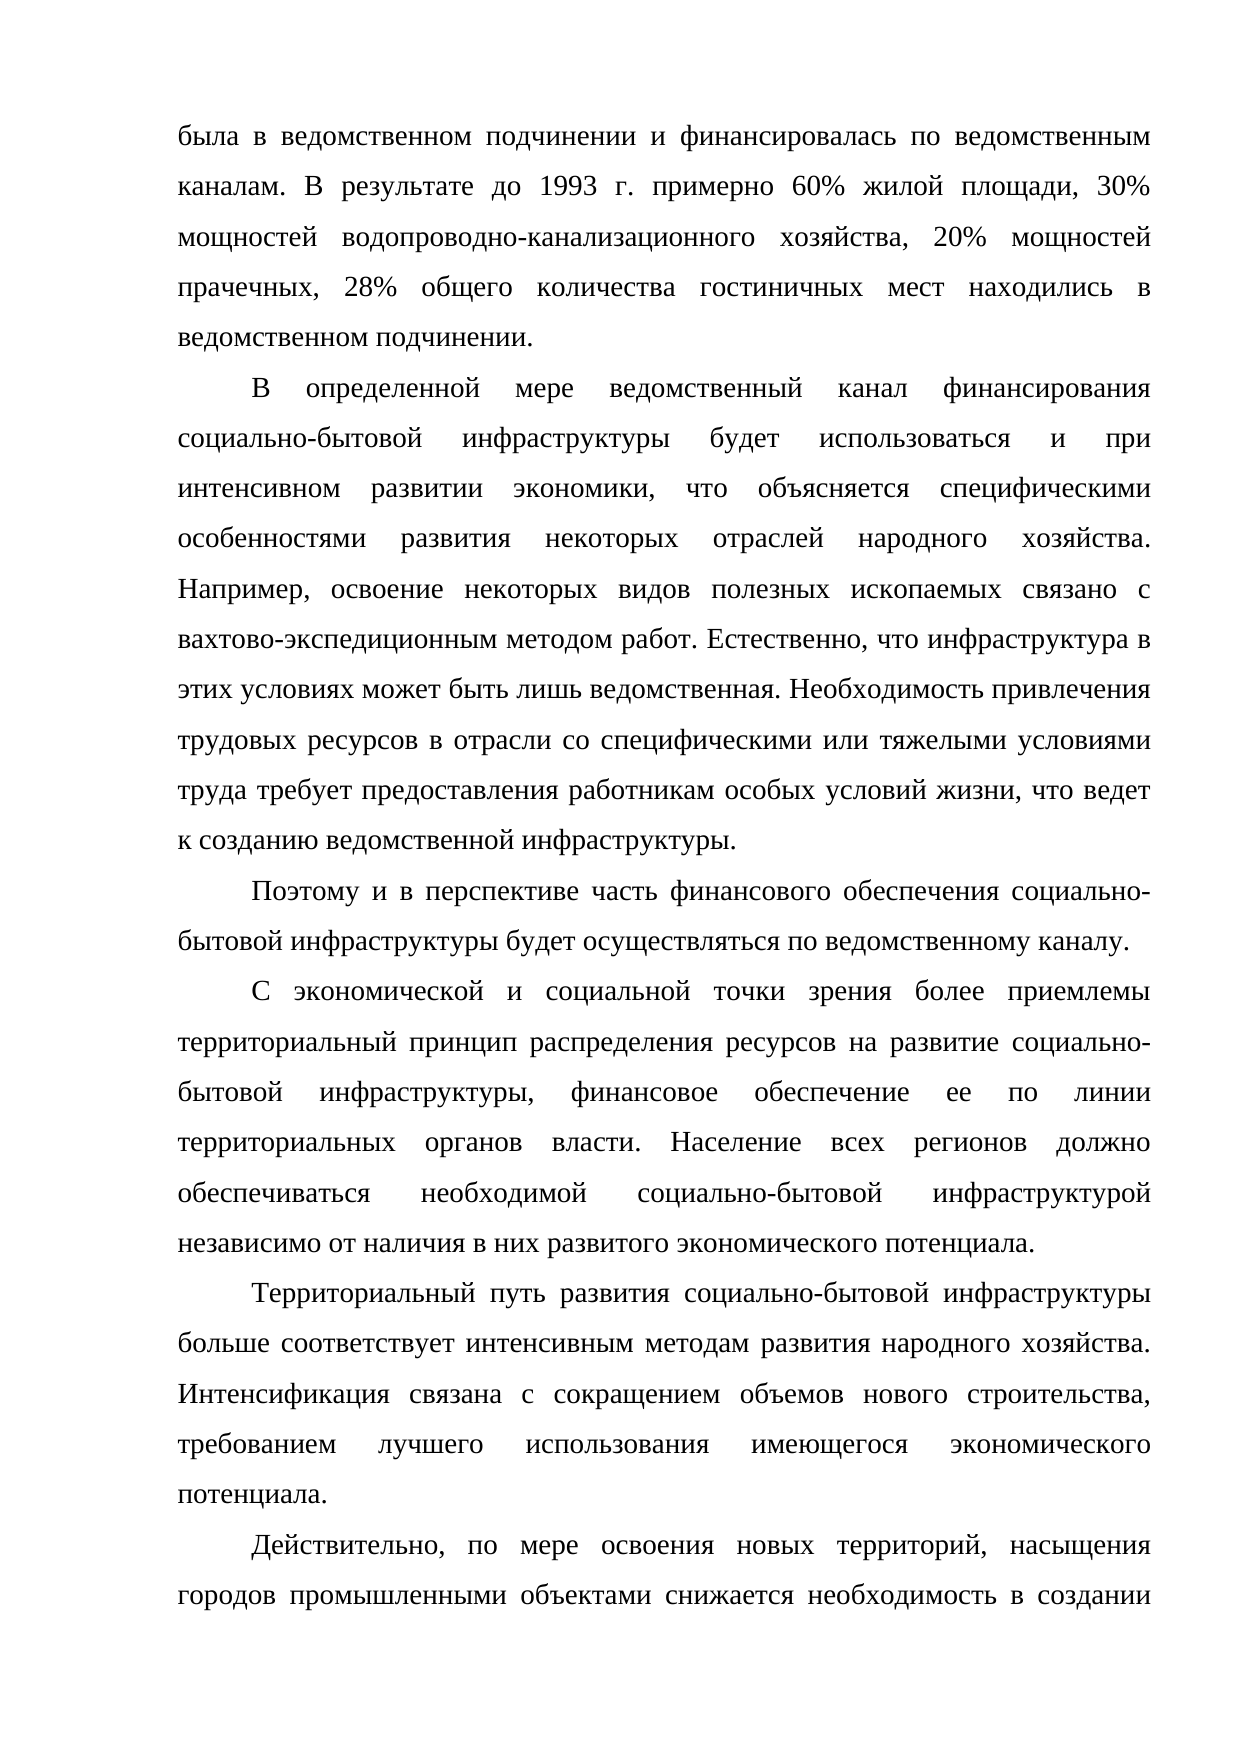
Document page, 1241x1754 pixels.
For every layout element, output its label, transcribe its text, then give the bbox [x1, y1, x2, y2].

text Поэтому и в перспективе часть финансового обеспечения социально-бытовой инфраструктуры будет осуществляться по ведомственному каналу. [177, 873, 1152, 957]
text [177, 118, 1152, 353]
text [177, 1527, 1152, 1611]
text С экономической и социальной точки зрения более приемлемы территориальный принцип распределения ресурсов на развитие социально-бытовой инфраструктуры, финансовое обеспечение ее по линии территориальных органов власти. Население всех регионов должно обеспечиваться необходимой социально-бытовой инфраструктурой независимо от наличия в них развитого экономического потенциала. [177, 973, 1152, 1258]
text В определенной мере ведомственный канал финансирования социально-бытовой инфраструктуры будет использоваться и при интенсивном развитии экономики, что объясняется специфическими особенностями развития некоторых отраслей народного хозяйства. Например, освоение некоторых видов полезных ископаемых связано с вахтово-экспедиционным методом работ. Естественно, что инфраструктура в этих условиях может быть лишь ведомственная. Необходимость привлечения трудовых ресурсов в отрасли со специфическими или тяжелыми условиями труда требует предоставления работникам особых условий жизни, что ведет к созданию ведомственной инфраструктуры. [177, 370, 1152, 856]
text Территориальный путь развития социально-бытовой инфраструктуры больше соответствует интенсивным методам развития народного хозяйства. Интенсификация связана с сокращением объемов нового строительства, требованием лучшего использования имеющегося экономического потенциала. [177, 1275, 1152, 1510]
